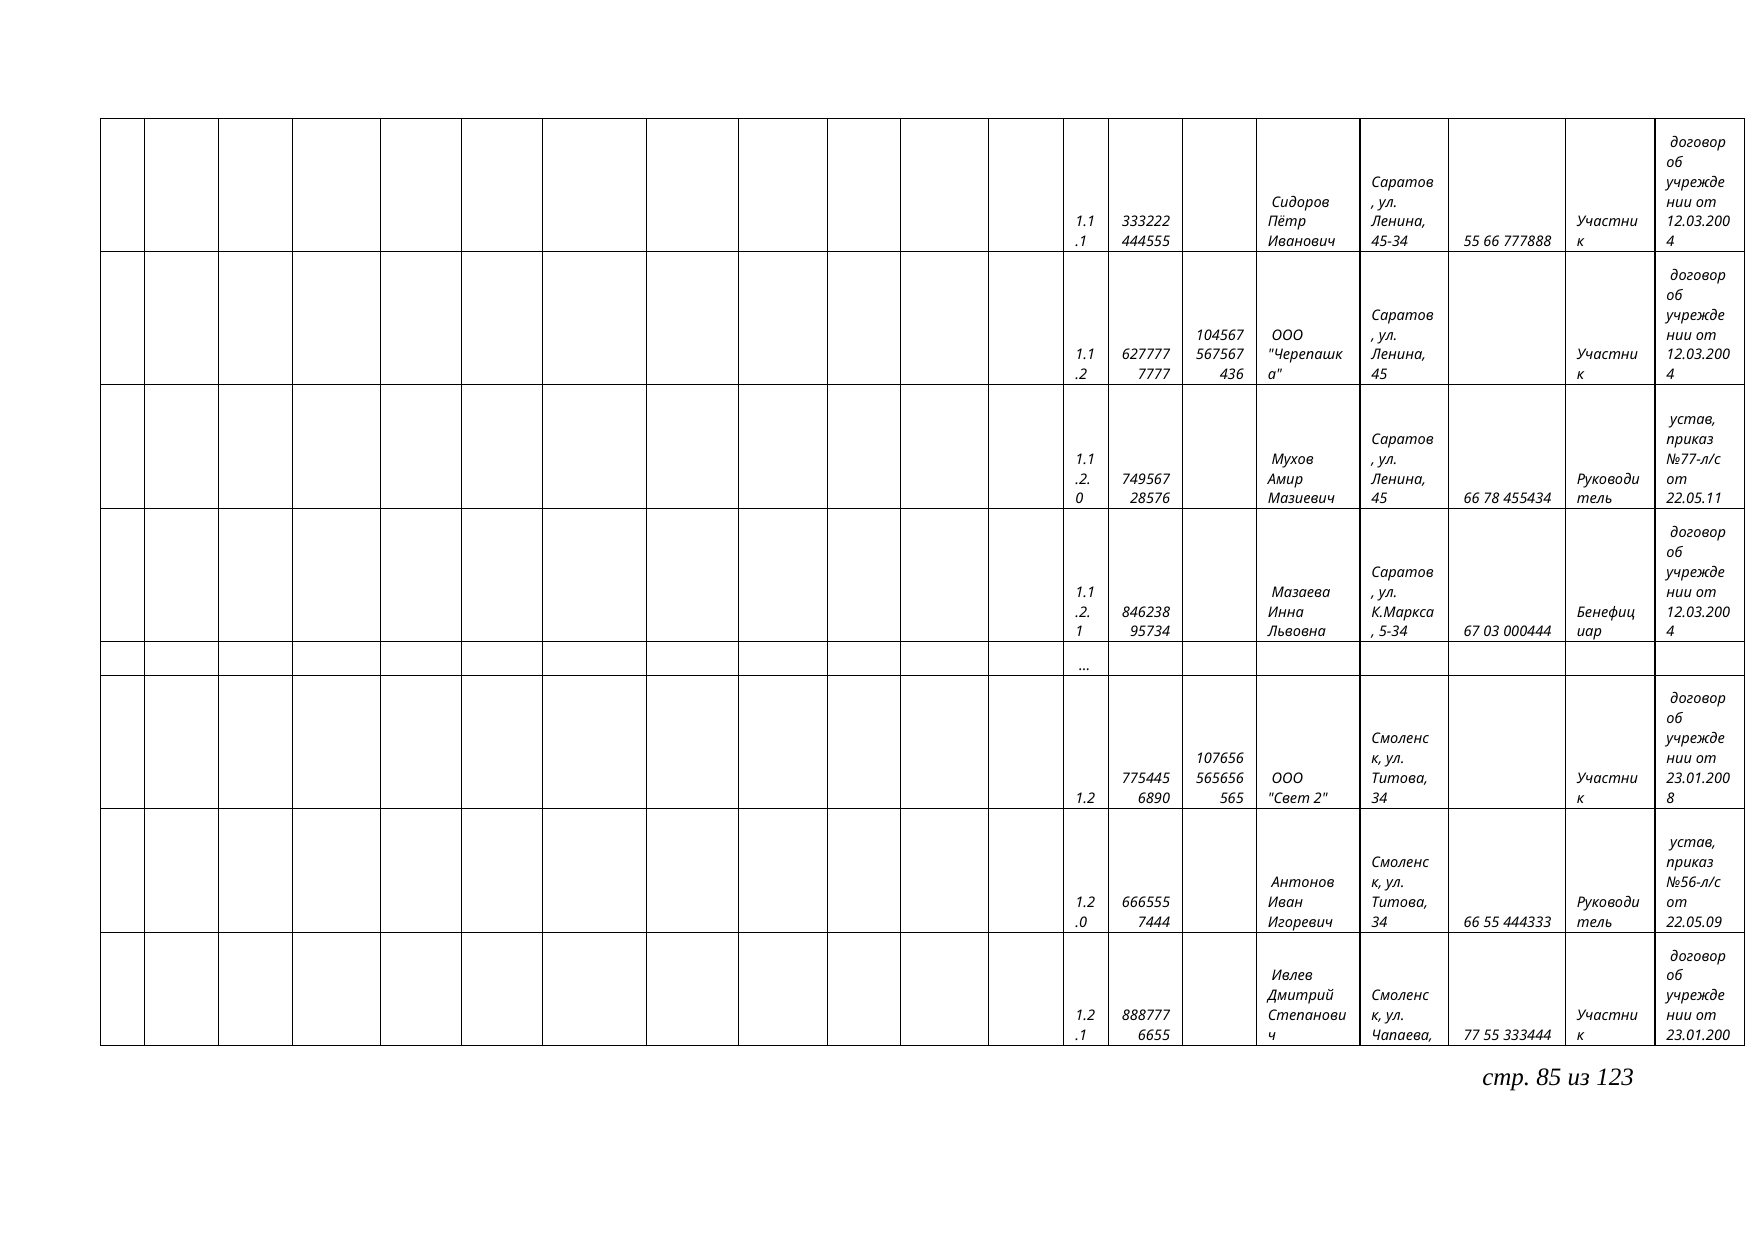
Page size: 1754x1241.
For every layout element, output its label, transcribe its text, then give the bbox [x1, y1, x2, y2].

table_cell [145, 509, 218, 641]
table_cell [381, 252, 461, 384]
table_cell [1656, 642, 1744, 674]
table_cell Саратов, ул. Ленина, 45-34 [1361, 119, 1448, 251]
table_cell [293, 252, 380, 384]
table_cell [901, 933, 988, 1045]
table_cell [462, 509, 542, 641]
table_cell [543, 642, 646, 674]
table_cell [828, 385, 900, 508]
table_cell договор об учреждении от 12.03.2004 [1656, 119, 1744, 251]
table_cell [381, 642, 461, 674]
table_cell договор об учреждении от 23.01.2008 [1656, 676, 1744, 807]
table_cell [989, 933, 1063, 1045]
table_cell Участник [1566, 933, 1654, 1045]
table_cell [1183, 119, 1256, 251]
table_cell [647, 676, 738, 807]
table_cell [543, 509, 646, 641]
table_cell [543, 676, 646, 807]
table_cell [647, 809, 738, 932]
table_cell [145, 642, 218, 674]
table_cell [101, 933, 144, 1045]
table_cell [1183, 385, 1256, 508]
table_cell [101, 509, 144, 641]
table_cell [739, 642, 827, 674]
table_cell [901, 385, 988, 508]
table_cell [647, 933, 738, 1045]
table_cell [219, 509, 292, 641]
table_cell [1183, 933, 1256, 1045]
table_cell [543, 119, 646, 251]
table_cell [647, 642, 738, 674]
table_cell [1656, 933, 1744, 1045]
table_cell Руководитель [1566, 385, 1654, 508]
table_cell устав, приказ №77-л/с от 22.05.11 [1656, 385, 1744, 508]
table_cell [647, 119, 738, 251]
table_cell 1.1.2.0 [1064, 385, 1108, 508]
table_cell [989, 119, 1063, 251]
table_cell [101, 252, 144, 384]
table_cell ООО "Свет 2" [1257, 676, 1359, 807]
table_cell 66 78 455434 [1449, 385, 1565, 508]
table_cell [293, 933, 380, 1045]
table_cell 66 55 444333 [1449, 809, 1565, 932]
table_cell [1566, 642, 1654, 674]
table_cell [145, 676, 218, 807]
table_cell [145, 809, 218, 932]
table_cell [101, 119, 144, 251]
table_cell [739, 252, 827, 384]
table_cell [1361, 642, 1448, 674]
table_cell [989, 676, 1063, 807]
table_cell устав, приказ №56-л/с от 22.05.09 [1656, 809, 1744, 932]
table_cell Мазаева Инна Львовна [1257, 509, 1359, 641]
table_cell [462, 809, 542, 932]
table_cell Саратов, ул. К.Маркса, 5-34 [1361, 509, 1448, 641]
table_cell [1109, 642, 1182, 674]
table_cell [739, 676, 827, 807]
table_cell [543, 385, 646, 508]
table_cell [739, 385, 827, 508]
table_cell [462, 933, 542, 1045]
table_cell [543, 933, 646, 1045]
table_cell [381, 933, 461, 1045]
table_cell [145, 119, 218, 251]
table_cell 333222444555 [1109, 119, 1182, 251]
table_cell … [1064, 642, 1108, 674]
table_cell [828, 509, 900, 641]
table_cell [145, 252, 218, 384]
table_cell [293, 509, 380, 641]
table_cell Участник [1566, 252, 1654, 384]
table_cell Сидоров Пётр Иванович [1257, 119, 1359, 251]
table_cell [1449, 642, 1565, 674]
table_cell [989, 385, 1063, 508]
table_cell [1361, 933, 1448, 1045]
table_cell [543, 252, 646, 384]
table_cell [293, 119, 380, 251]
table_cell 1.2.1 [1064, 933, 1108, 1045]
table_cell [381, 385, 461, 508]
table_cell Смоленск, ул. Титова, 34 [1361, 809, 1448, 932]
table_cell Бенефициар [1566, 509, 1654, 641]
table_cell [101, 809, 144, 932]
table_cell договор об учреждении от 12.03.2004 [1656, 509, 1744, 641]
table_cell [989, 252, 1063, 384]
table_cell 6665557444 [1109, 809, 1182, 932]
table_cell [901, 119, 988, 251]
table_cell [989, 809, 1063, 932]
table_cell [145, 385, 218, 508]
table_cell [145, 933, 218, 1045]
table_cell 1.1.1 [1064, 119, 1108, 251]
table_cell Саратов, ул. Ленина, 45 [1361, 252, 1448, 384]
table_cell 67 03 000444 [1449, 509, 1565, 641]
table_cell [647, 509, 738, 641]
table_cell ООО "Черепашка" [1257, 252, 1359, 384]
table_cell [1183, 809, 1256, 932]
table_cell [1449, 252, 1565, 384]
table_cell [381, 509, 461, 641]
table_cell [1257, 642, 1359, 674]
table_cell 1.1.2.1 [1064, 509, 1108, 641]
table_cell 7754456890 [1109, 676, 1182, 807]
table_cell [293, 385, 380, 508]
table_cell [101, 642, 144, 674]
table_cell [219, 385, 292, 508]
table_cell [1257, 933, 1359, 1045]
table_cell [739, 809, 827, 932]
table_cell 55 66 777888 [1449, 119, 1565, 251]
table_cell Участник [1566, 676, 1654, 807]
table_cell 8887776655 [1109, 933, 1182, 1045]
table_cell [462, 642, 542, 674]
table_cell [989, 642, 1063, 674]
table_cell [739, 119, 827, 251]
table_cell 1.2 [1064, 676, 1108, 807]
table_cell 6277777777 [1109, 252, 1182, 384]
table_cell [219, 252, 292, 384]
table_cell [462, 252, 542, 384]
table_cell [901, 676, 988, 807]
table_cell [381, 119, 461, 251]
table_cell [219, 676, 292, 807]
table_cell [901, 509, 988, 641]
table_cell [293, 676, 380, 807]
table_cell 1.2.0 [1064, 809, 1108, 932]
table_cell [901, 809, 988, 932]
table_cell [293, 642, 380, 674]
table_cell [828, 642, 900, 674]
table_cell 104567567567436 [1183, 252, 1256, 384]
table_cell [101, 385, 144, 508]
table_cell 84623895734 [1109, 509, 1182, 641]
table_cell [647, 385, 738, 508]
table_cell 1.1.2 [1064, 252, 1108, 384]
table_cell 74956728576 [1109, 385, 1182, 508]
table_cell [828, 119, 900, 251]
table_cell [219, 933, 292, 1045]
table_cell 107656565656565 [1183, 676, 1256, 807]
table_cell [901, 642, 988, 674]
table_cell Саратов, ул. Ленина, 45 [1361, 385, 1448, 508]
table_cell Антонов Иван Игоревич [1257, 809, 1359, 932]
table_cell [828, 933, 900, 1045]
table_cell Участник [1566, 119, 1654, 251]
table_cell [901, 252, 988, 384]
table_cell [1449, 676, 1565, 807]
table_cell [101, 676, 144, 807]
table_cell [219, 119, 292, 251]
table_cell [462, 385, 542, 508]
table_cell [219, 642, 292, 674]
table_cell [462, 676, 542, 807]
table_cell договор об учреждении от 12.03.2004 [1656, 252, 1744, 384]
table_cell [828, 676, 900, 807]
table_cell [381, 809, 461, 932]
table_cell Руководитель [1566, 809, 1654, 932]
table_cell [647, 252, 738, 384]
table_cell [989, 509, 1063, 641]
table_cell [739, 933, 827, 1045]
table_cell Смоленск, ул. Титова, 34 [1361, 676, 1448, 807]
table_cell [543, 809, 646, 932]
table_cell [462, 119, 542, 251]
table_cell 77 55 333444 [1449, 933, 1565, 1045]
table_cell [219, 809, 292, 932]
table_cell [739, 509, 827, 641]
table_cell [293, 809, 380, 932]
table_cell [381, 676, 461, 807]
table_cell [828, 809, 900, 932]
table_cell [1183, 642, 1256, 674]
table_cell [1183, 509, 1256, 641]
table_cell [828, 252, 900, 384]
table_cell Мухов Амир Мазиевич [1257, 385, 1359, 508]
